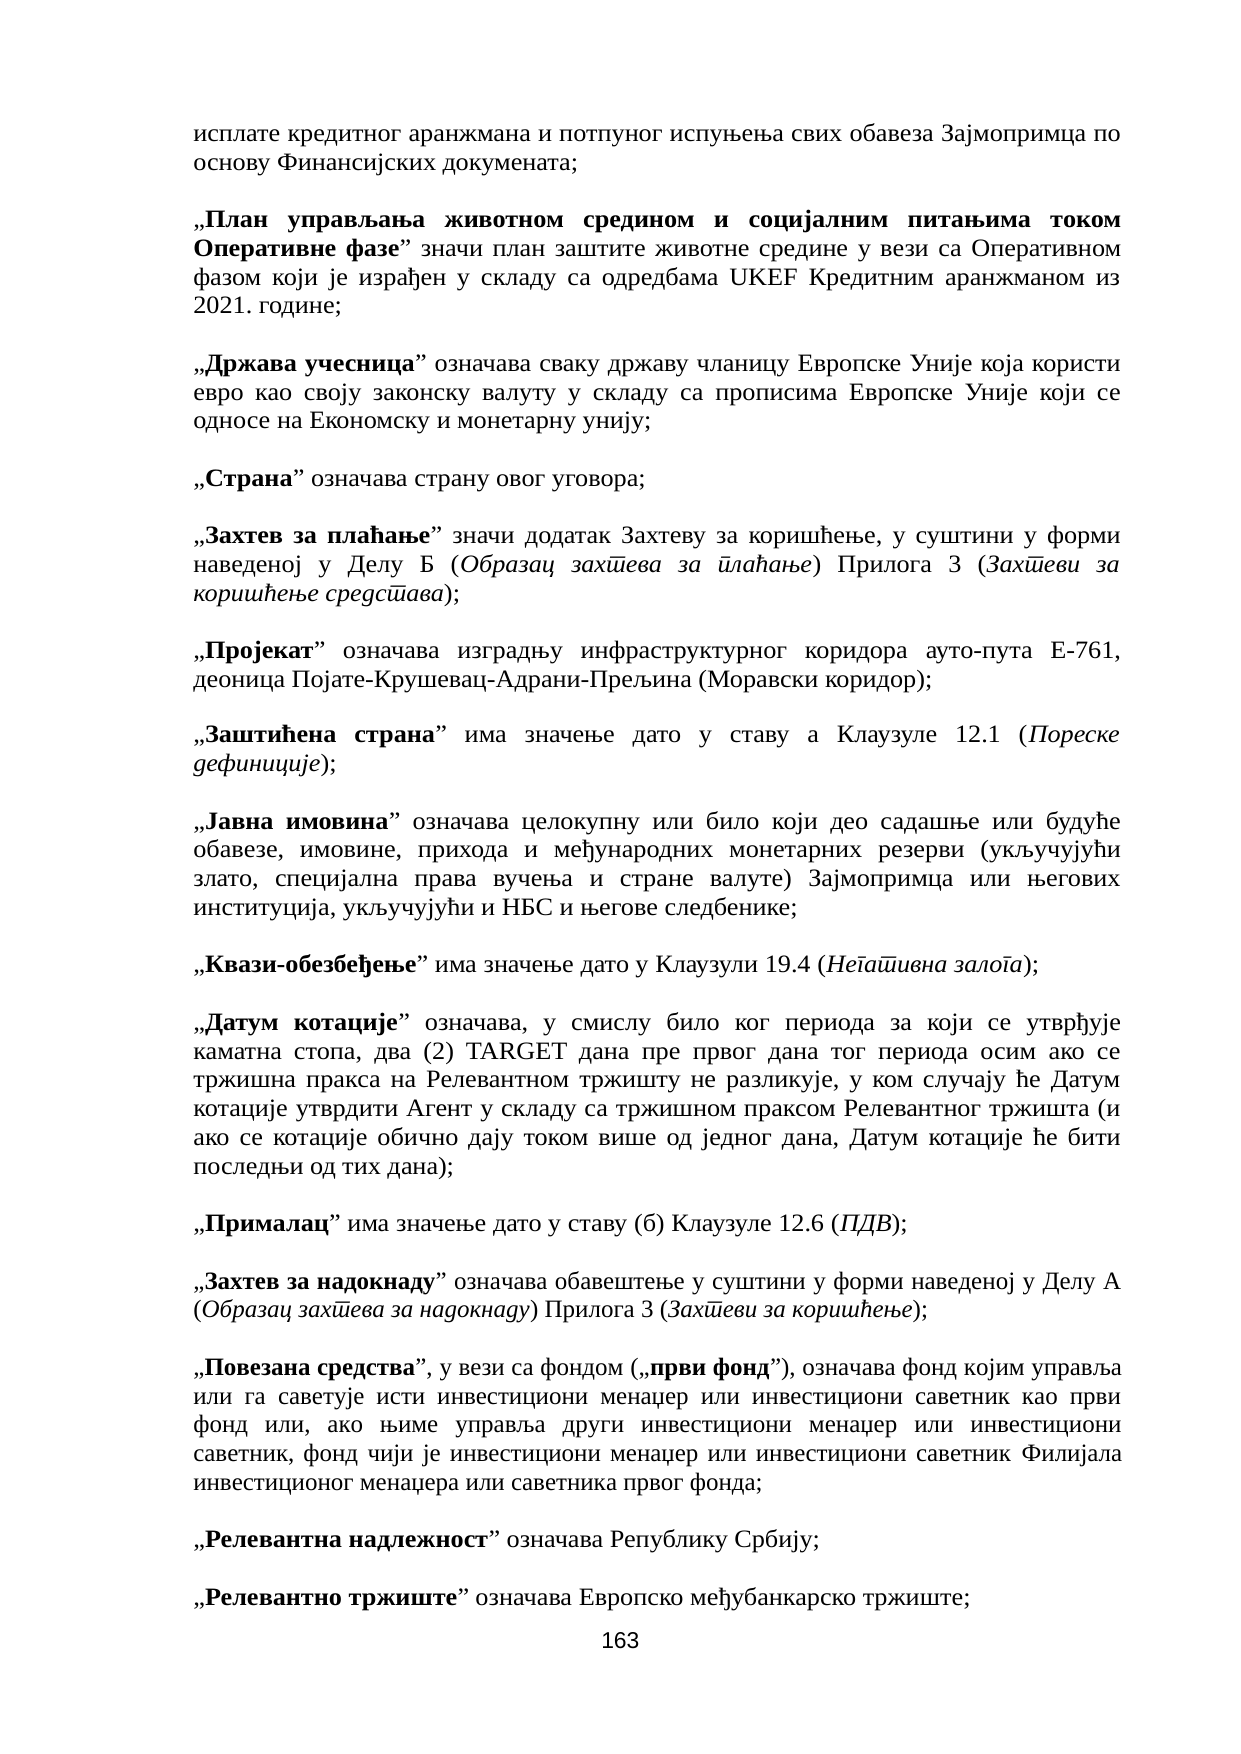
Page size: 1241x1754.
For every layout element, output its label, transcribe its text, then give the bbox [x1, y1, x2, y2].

text „Прималац” има значење дато у ставу (б) Клаузуле 12.6 (ПДВ); [118, 1208, 1122, 1237]
text „Квази-обезбеђење” има значење дато у Клаузули 19.4 (Негативна залога); [118, 949, 1122, 978]
text „Захтев за надокнаду” означава обавештење у суштини у форми наведеној у Делу А (Образац захтева за надокнаду) Прилога 3 (Захтеви за коришћење); [118, 1266, 1122, 1323]
text „Релевантна надлежност” означава Републику Србију; [118, 1524, 1122, 1553]
text „Релевантно тржиште” означава Европско међубанкарско тржиште; [118, 1582, 1122, 1611]
text „Датум котације” означава, у смислу било ког периода за који се утврђује каматна стопа, два (2) TARGET дана пре првог дана тог периода осим ако се тржишна пракса на Релевантном тржишту не разликује, у ком случају ће Датум котације утврдити Агент у складу са тржишном праксом Релевантног тржишта (и ако се котације обично дају током више од једног дана, Датум котације ће бити последњи од тих дана); [118, 1007, 1122, 1179]
text „Заштићена страна” има значење дато у ставу а Клаузуле 12.1 (Пореске дефиниције); [118, 719, 1122, 777]
text „Страна” означава страну овог уговора; [118, 463, 1122, 492]
text „Јавна имовина” означава целокупну или било који део садашње или будуће обавезе, имовине, прихода и међународних монетарних резерви (укључујући злато, специјална права вучења и стране валуте) Зајмопримца или његових институција, укључујући и НБС и његове следбенике; [118, 806, 1122, 921]
text „Захтев за плаћање” значи додатак Захтеву за коришћење, у суштини у форми наведеној у Делу Б (Образац захтева за плаћање) ‎Прилога 3 (Захтеви за коришћење средстава); [118, 521, 1122, 607]
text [118, 118, 1122, 176]
text „Држава учесница” означава сваку државу чланицу Европске Уније која користи евро као своју законску валуту у складу са прописима Европске Уније који се односе на Економску и монетарну унију; [118, 348, 1122, 434]
text „План управљања животном средином и социјалним питањима током Оперативне фазе” значи план заштите животне средине у вези са Оперативном фазом који је израђен у складу са одредбама UKEF Кредитним аранжманом из 2021. године; [118, 204, 1122, 319]
text „Повезана средства”, у вези са фондом („први фонд”), означава фонд којим управља или га саветује исти инвестициони менаџер или инвестициони саветник као први фонд или, ако њиме управља други инвестициони менаџер или инвестициони саветник, фонд чији је инвестициони менаџер или инвестициони саветник Филијала инвестиционог менаџера или саветника првог фонда; [118, 1352, 1122, 1496]
text „Пројекат” означава изградњу инфраструктурног коридора ауто-пута E-761, деоница Појате-Крушевац-Адрани-Прељина (Моравски коридор); [118, 636, 1122, 693]
